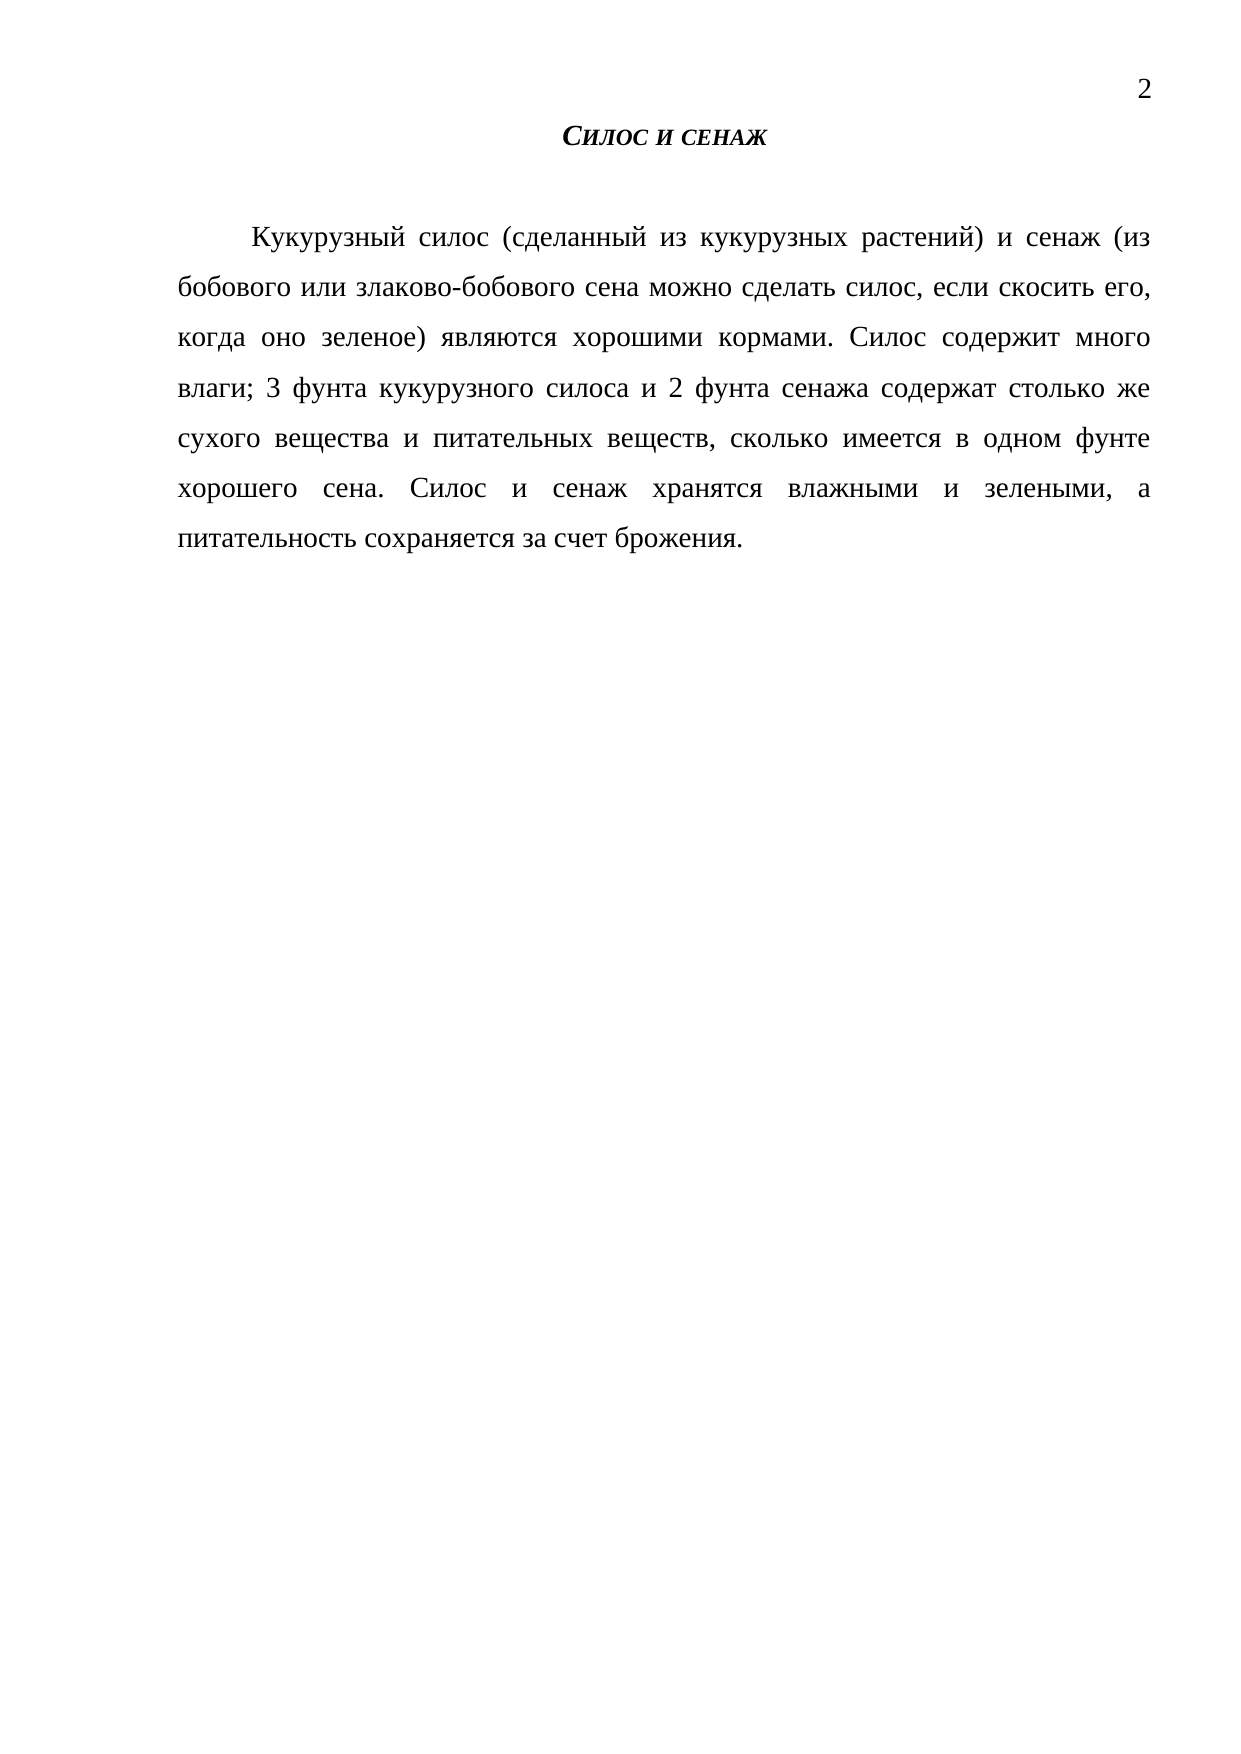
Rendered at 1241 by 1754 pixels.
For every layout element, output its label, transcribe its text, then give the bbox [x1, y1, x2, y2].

subtitle Силос и сенаж [177, 118, 1152, 152]
text Кукурузный силос (сделанный из кукурузных растений) и сенаж (из бобового или злаково-бобового сена можно сделать силос, если скосить его, когда оно зеленое) являются хорошими кормами. Силос содержит много влаги; 3 фунта кукурузного силоса и 2 фунта сенажа содержат столько же сухого вещества и питательных веществ, сколько имеется в одном фунте хорошего сена. Силос и сенаж хранятся влажными и зелеными, а питательность сохраняется за счет брожения. [177, 219, 1152, 554]
